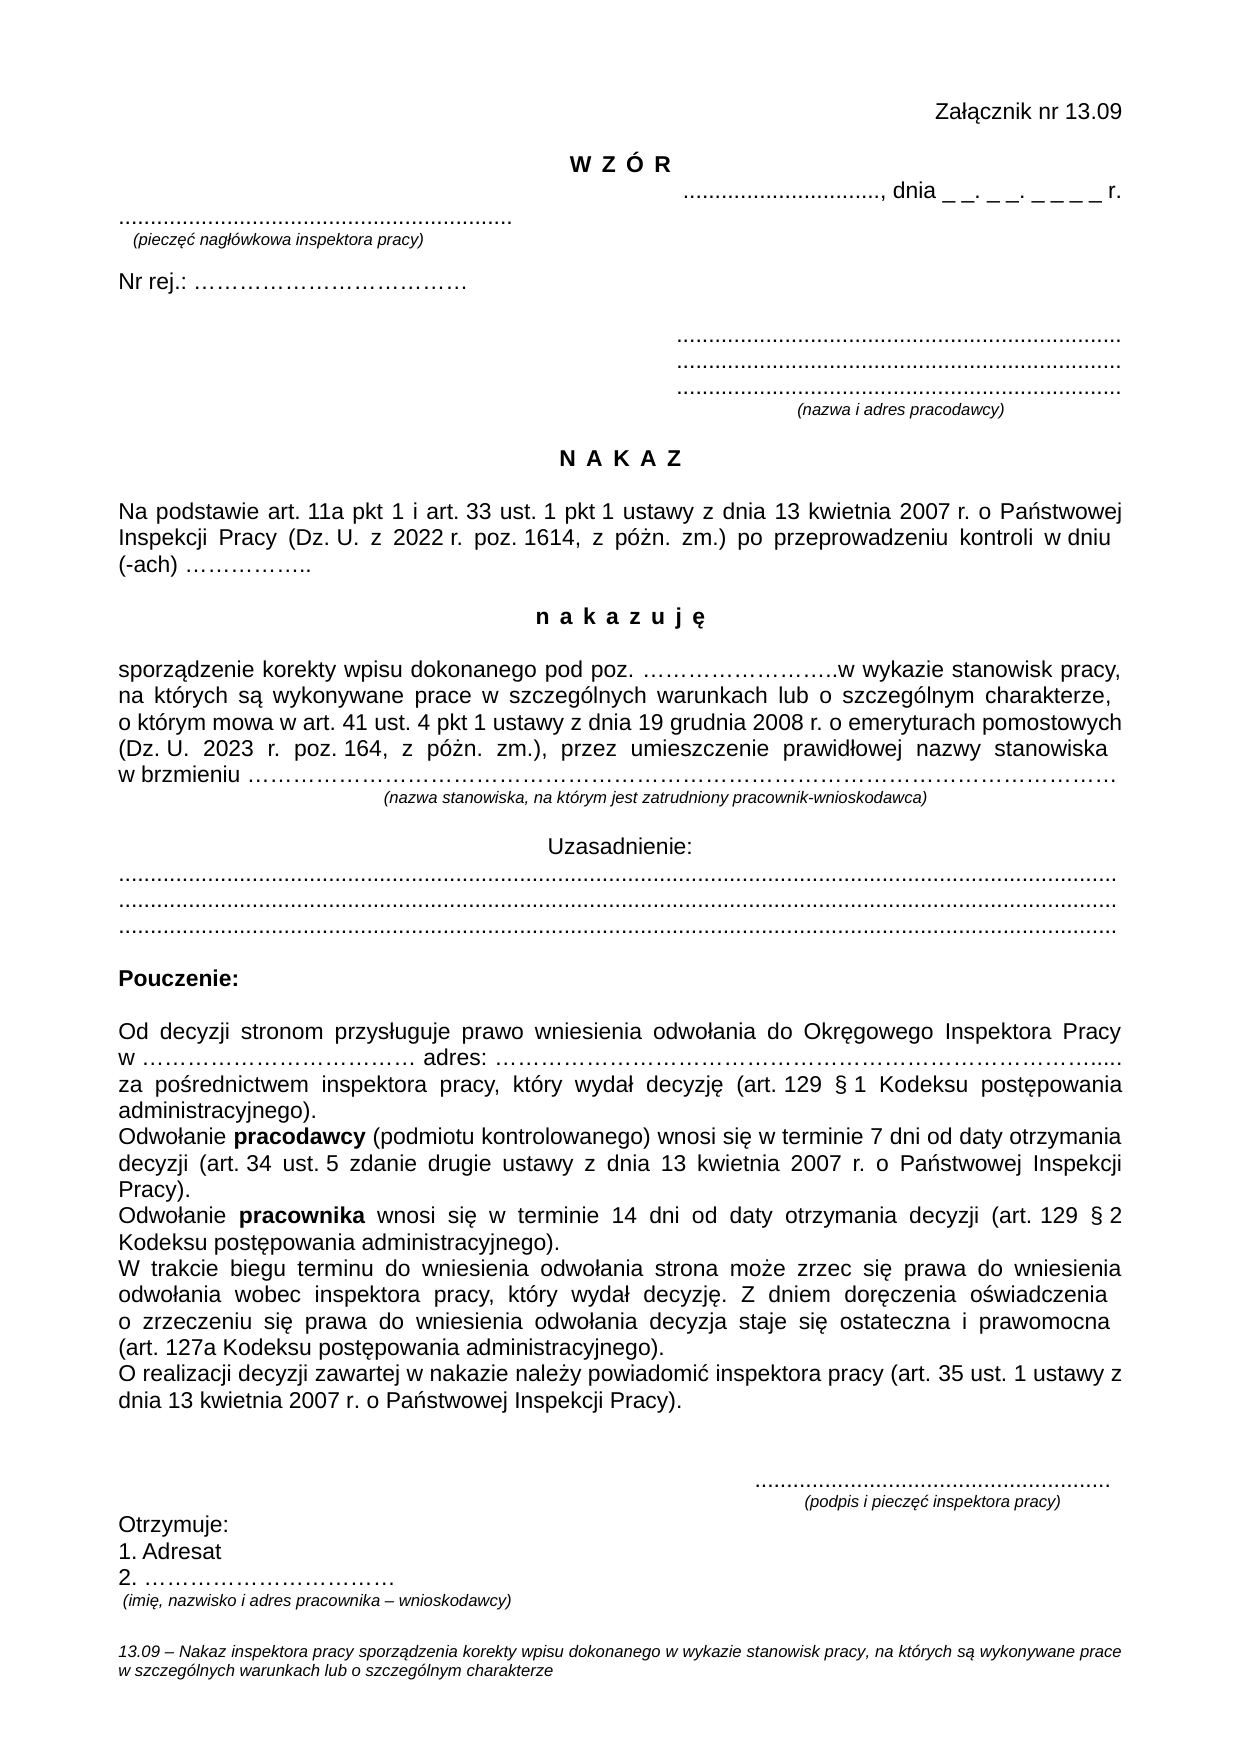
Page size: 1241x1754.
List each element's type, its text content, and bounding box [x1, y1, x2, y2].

text Odwołanie pracodawcy (podmiotu kontrolowanego) wnosi się w terminie 7 dni od daty otrzymania decyzji (art. 34 ust. 5 zdanie drugie ustawy z dnia 13 kwietnia 2007 r. o Państwowej Inspekcji Pracy). [118, 1123, 1122, 1202]
text nakazuję [118, 603, 1122, 630]
text Pouczenie: [118, 965, 1122, 991]
text (imię, nazwisko i adres pracownika – wnioskodawcy) [118, 1590, 1122, 1609]
text (nazwa i adres pracodawcy) [679, 400, 1122, 419]
text .............................................................. [118, 203, 1122, 229]
text ...................................................................... [118, 373, 1122, 400]
text 2. …………………………… [118, 1564, 1122, 1590]
text ........................................................ [743, 1466, 1122, 1492]
text Nr rej.: ……………………………… [118, 268, 1122, 294]
text Uzasadnienie: [118, 833, 1122, 860]
text Od decyzji stronom przysługuje prawo wniesienia odwołania do Okręgowego Inspektora Pracy w ……………………………… adres: ……………………………………………………………………..... za pośrednictwem inspektora pracy, który wydał decyzję (art. 129 § 1 Kodeksu postępowania administracyjnego). [118, 1018, 1122, 1123]
text ..............................., dnia _ _. _ _. _ _ _ _ r. [118, 177, 1122, 203]
text Na podstawie art. 11a pkt 1 i art. 33 ust. 1 pkt 1 ustawy z dnia 13 kwietnia 2007 r. o Państwowej Inspekcji Pracy (Dz. U. z 2022 r. poz. 1614, z póżn. zm.) po przeprowadzeniu kontroli w dniu (-ach) …………….. [118, 498, 1122, 577]
text sporządzenie korekty wpisu dokonanego pod poz. ……………………..w wykazie stanowisk pracy, na których są wykonywane prace w szczególnych warunkach lub o szczególnym charakterze, o którym mowa w art. 41 ust. 4 pkt 1 ustawy z dnia 19 grudnia 2008 r. o emeryturach pomostowych (Dz. U. 2023 r. poz. 164, z póżn. zm.), przez umieszczenie prawidłowej nazwy stanowiska w brzmieniu …………………………………………………………………………………………………… [118, 656, 1122, 788]
text O realizacji decyzji zawartej w nakazie należy powiadomić inspektora pracy (art. 35 ust. 1 ustawy z dnia 13 kwietnia 2007 r. o Państwowej Inspekcji Pracy). [118, 1360, 1122, 1413]
text ............................................................................................................................................................. [118, 860, 1122, 886]
text NAKAZ [118, 445, 1122, 472]
text Załącznik nr 13.09 [118, 98, 1122, 124]
text ...................................................................... [118, 321, 1122, 347]
text W trakcie biegu terminu do wniesienia odwołania strona może zrzec się prawa do wniesienia odwołania wobec inspektora pracy, który wydał decyzję. Z dniem doręczenia oświadczenia o zrzeczeniu się prawa do wniesienia odwołania decyzja staje się ostateczna i prawomocna (art. 127a Kodeksu postępowania administracyjnego). [118, 1255, 1122, 1360]
text 1. Adresat [118, 1538, 1122, 1564]
text (pieczęć nagłówkowa inspektora pracy) [118, 229, 1122, 249]
text ............................................................................................................................................................. [118, 912, 1122, 939]
text ............................................................................................................................................................. [118, 886, 1122, 912]
text WZÓR [118, 151, 1122, 177]
text Otrzymuje: [118, 1511, 1122, 1538]
text Odwołanie pracownika wnosi się w terminie 14 dni od daty otrzymania decyzji (art. 129 § 2 Kodeksu postępowania administracyjnego). [118, 1202, 1122, 1255]
text (podpis i pieczęć inspektora pracy) [743, 1492, 1122, 1511]
text ...................................................................... [118, 347, 1122, 373]
text (nazwa stanowiska, na którym jest zatrudniony pracownik-wnioskodawca) [295, 788, 1122, 807]
